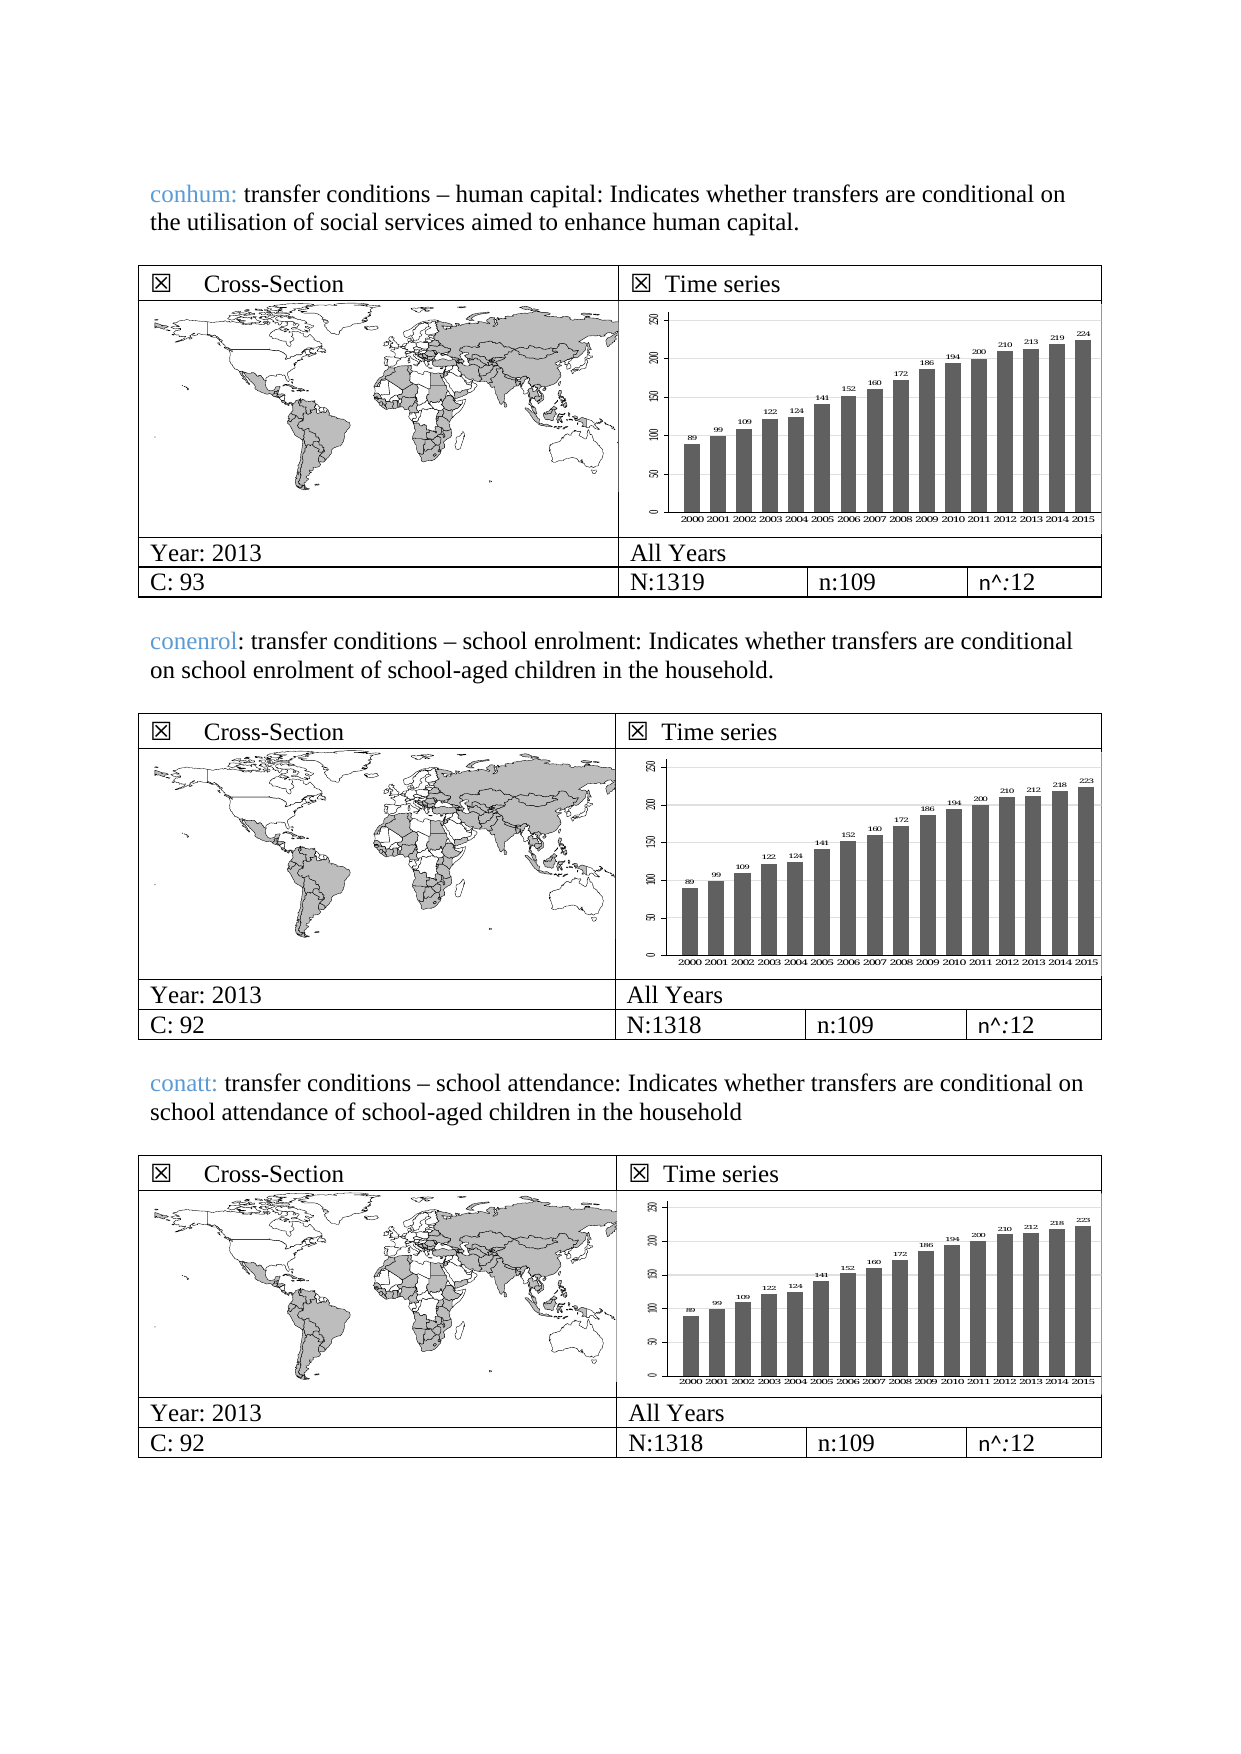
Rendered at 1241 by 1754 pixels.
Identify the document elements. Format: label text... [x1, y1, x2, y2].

table_cell C: 93 [139, 568, 618, 596]
text conenrol: transfer conditions – school enrolment: Indicates whether transfers are conditional on school enrolment of school-aged children in the household. [150, 626, 1090, 684]
table_cell n^:12 [968, 568, 1101, 596]
table_cell Year: 2013 [139, 538, 618, 566]
table_cell All Years [619, 538, 1101, 566]
table_cell [619, 301, 1101, 537]
table_cell All Years [616, 980, 1101, 1009]
table_cell n:109 [806, 1010, 966, 1039]
table_cell Year: 2013 [139, 1398, 616, 1427]
table_cell N:1318 [616, 1010, 805, 1039]
table_header ☒ Cross-Section [139, 1156, 616, 1190]
table_cell n:109 [808, 568, 967, 596]
table_header ☒ Cross-Section [139, 714, 615, 748]
table_cell [616, 749, 1101, 979]
text conatt: transfer conditions – school attendance: Indicates whether transfers are conditional on school attendance of school-aged children in the household [150, 1068, 1090, 1126]
table_header ☒ Time series [617, 1156, 1101, 1190]
table_cell n^:12 [967, 1428, 1101, 1457]
table_cell N:1319 [619, 568, 807, 596]
table_header ☒ Cross-Section [139, 266, 618, 300]
table_cell [139, 301, 618, 537]
table_cell N:1318 [617, 1428, 806, 1457]
table_cell [139, 1191, 616, 1397]
table_cell C: 92 [139, 1010, 615, 1039]
table_cell [139, 749, 615, 979]
table_cell All Years [617, 1398, 1101, 1427]
table_cell n^:12 [967, 1010, 1101, 1039]
table_cell C: 92 [139, 1428, 616, 1457]
table_cell [617, 1191, 1101, 1397]
table_cell Year: 2013 [139, 980, 615, 1009]
table_cell n:109 [807, 1428, 966, 1457]
table_header ☒ Time series [619, 266, 1101, 300]
text conhum: transfer conditions – human capital: Indicates whether transfers are conditional on the utilisation of social services aimed to enhance human capital. [150, 179, 1090, 236]
table_header ☒ Time series [616, 714, 1101, 748]
